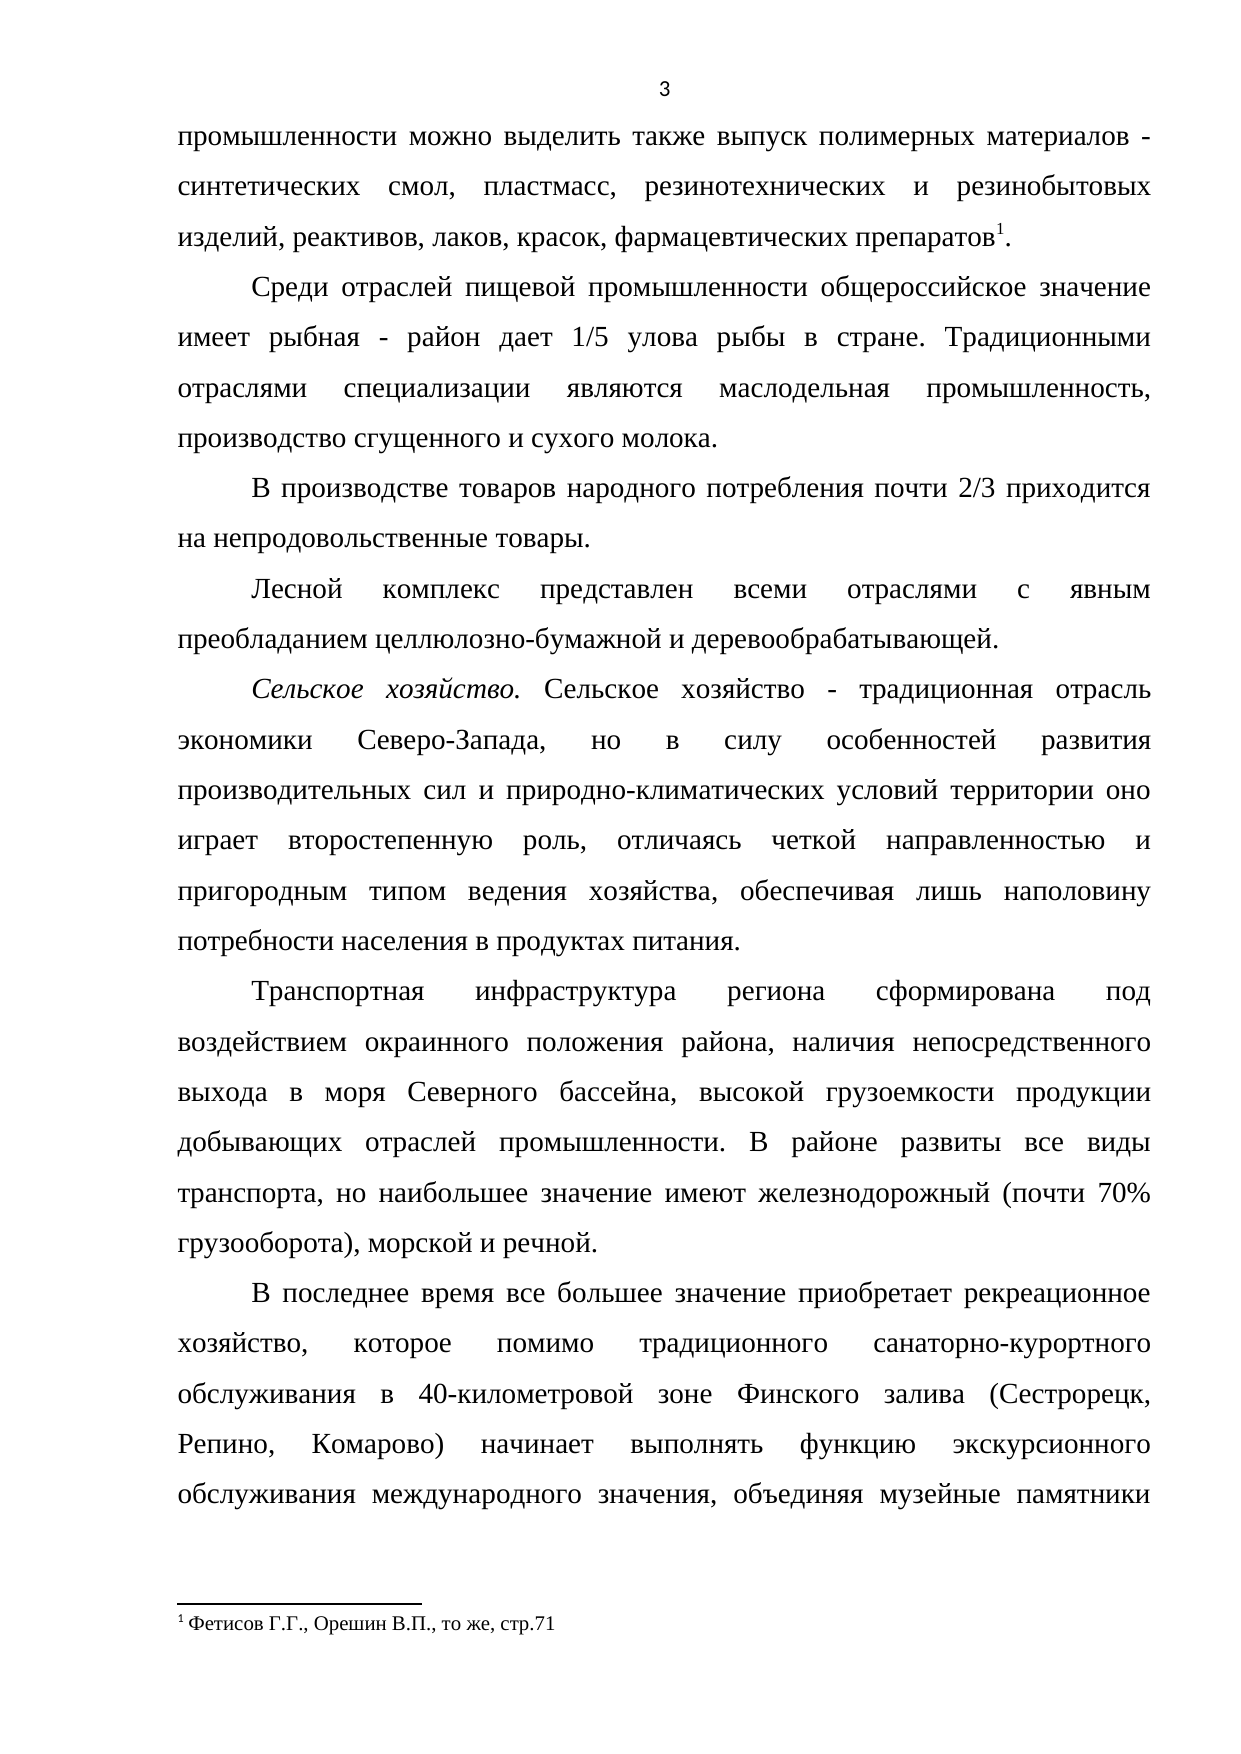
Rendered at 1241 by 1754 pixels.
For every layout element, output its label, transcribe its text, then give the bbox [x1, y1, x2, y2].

text Лесной комплекс представлен всеми отраслями с явным преобладанием целлюлозно-бумажной и деревообрабатывающей. [177, 571, 1152, 655]
text Транспортная инфраструктура региона сформирована под воздействием окраинного положения района, наличия непосредственного выхода в моря Северного бассейна, высокой грузоемкости продукции добывающих отраслей промышленности. В районе развиты все виды транспорта, но наибольшее значение имеют железнодорожный (почти 70% грузооборота), морской и речной. [177, 973, 1152, 1258]
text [177, 118, 1152, 252]
text В производстве товаров народного потребления почти 2/3 приходится на непродовольственные товары. [177, 470, 1152, 554]
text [177, 1275, 1152, 1510]
text Среди отраслей пищевой промышленности общероссийское значение имеет рыбная - район дает 1/5 улова рыбы в стране. Традиционными отраслями специализации являются маслодельная промышленность, производство сгущенного и сухого молока. [177, 269, 1152, 453]
text Сельское хозяйство. Сельское хозяйство - традиционная отрасль экономики Северо-Запада, но в силу особенностей развития производительных сил и природно-климатических условий территории оно играет второстепенную роль, отличаясь четкой направленностью и пригородным типом ведения хозяйства, обеспечивая лишь наполовину потребности населения в продуктах питания. [177, 672, 1152, 957]
